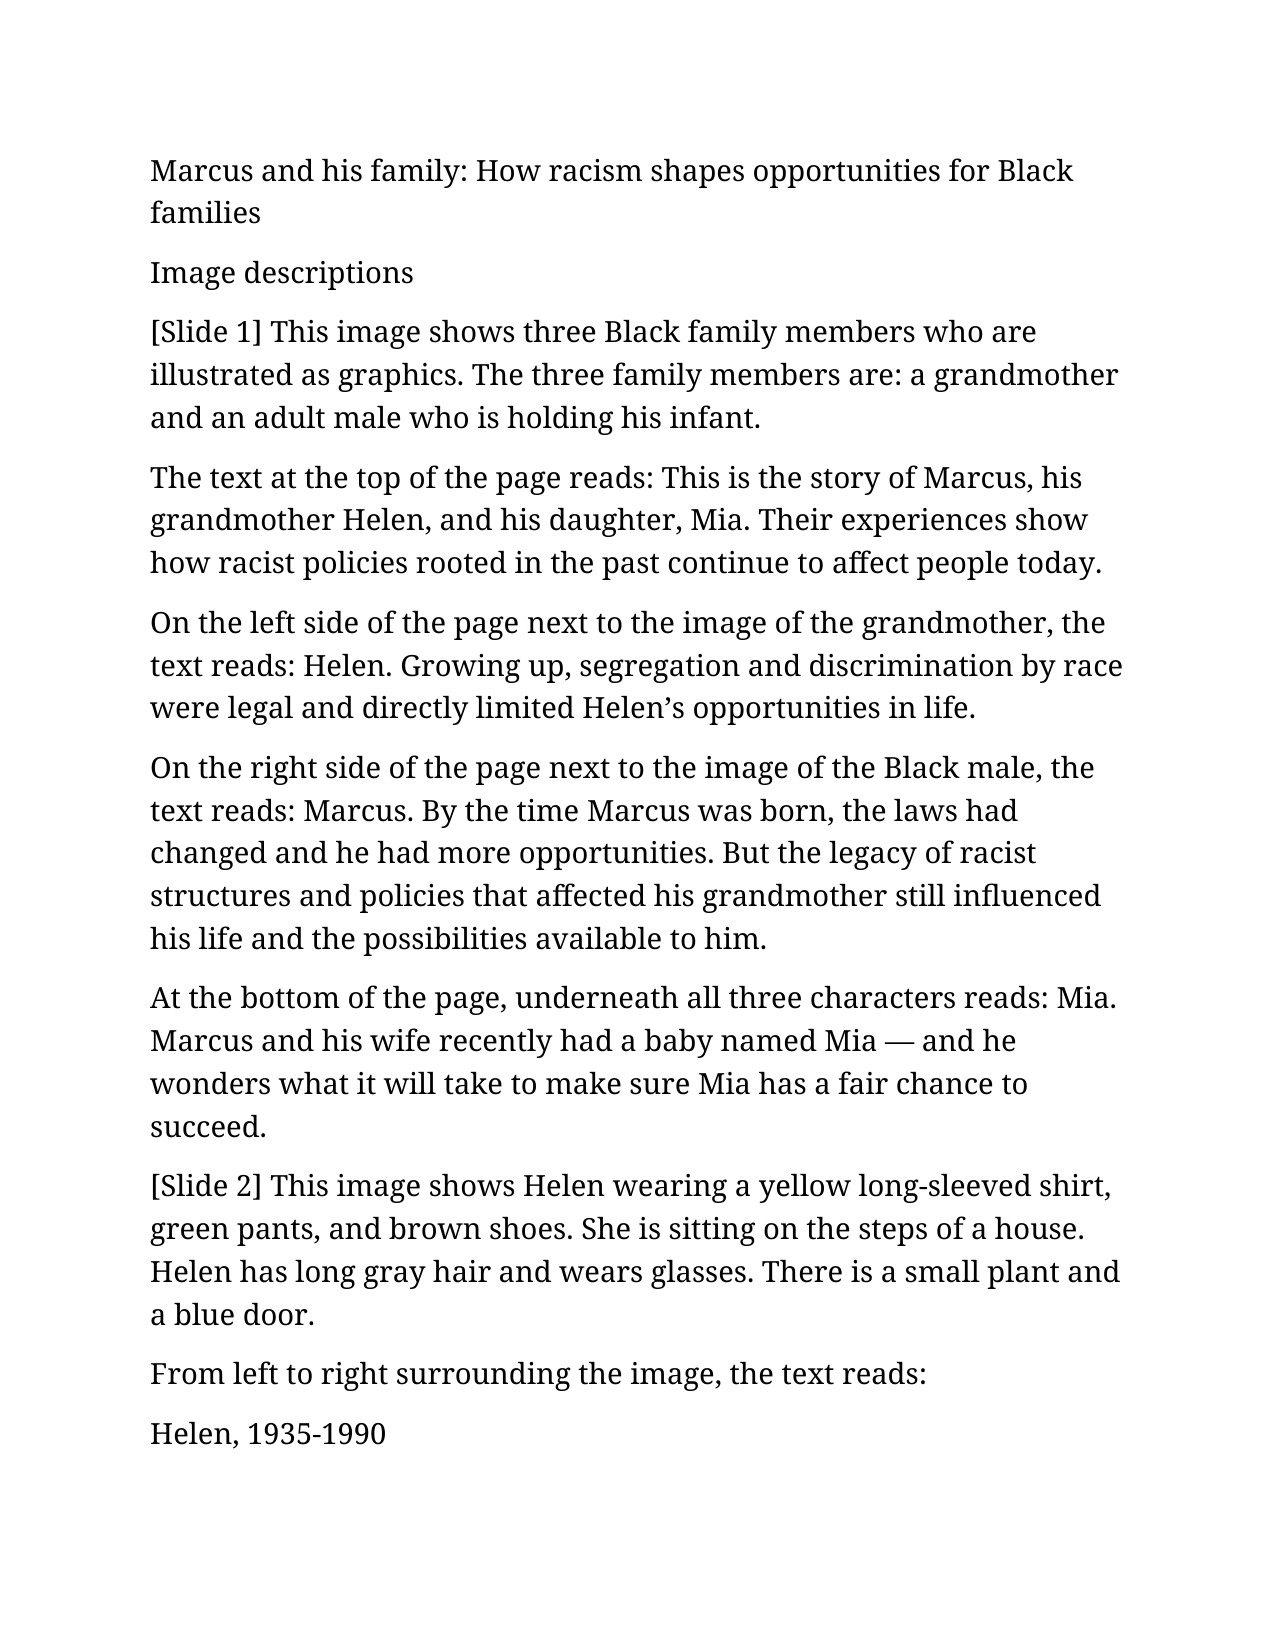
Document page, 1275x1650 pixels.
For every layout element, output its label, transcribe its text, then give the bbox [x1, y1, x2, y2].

text The text at the top of the page reads: This is the story of Marcus, his grandmother Helen, and his daughter, Mia. Their experiences show how racist policies rooted in the past continue to affect people today. [150, 457, 1125, 582]
text On the right side of the page next to the image of the Black male, the text reads: Marcus. By the time Marcus was born, the laws had changed and he had more opportunities. But the legacy of racist structures and policies that affected his grandmother still influenced his life and the possibilities available to him. [150, 747, 1125, 958]
text From left to right surrounding the image, the text reads: [150, 1354, 1125, 1393]
text At the bottom of the page, underneath all three characters reads: Mia. Marcus and his wife recently had a baby named Mia — and he wonders what it will take to make sure Mia has a fair chance to succeed. [150, 978, 1125, 1146]
text Marcus and his family: How racism shapes opportunities for Black families [150, 150, 1125, 232]
text Image descriptions [150, 252, 1125, 292]
text [Slide 2] This image shows Helen wearing a yellow long-sleeved shirt, green pants, and brown shoes. She is sitting on the steps of a house. Helen has long gray hair and wears glasses. There is a small plant and a blue door. [150, 1166, 1125, 1334]
text Helen, 1935-1990 [150, 1413, 1125, 1453]
text On the left side of the page next to the image of the grandmother, the text reads: Helen. Growing up, segregation and discrimination by race were legal and directly limited Helen’s opportunities in life. [150, 602, 1125, 727]
text [Slide 1] This image shows three Black family members who are illustrated as graphics. The three family members are: a grandmother and an adult male who is holding his infant. [150, 312, 1125, 437]
